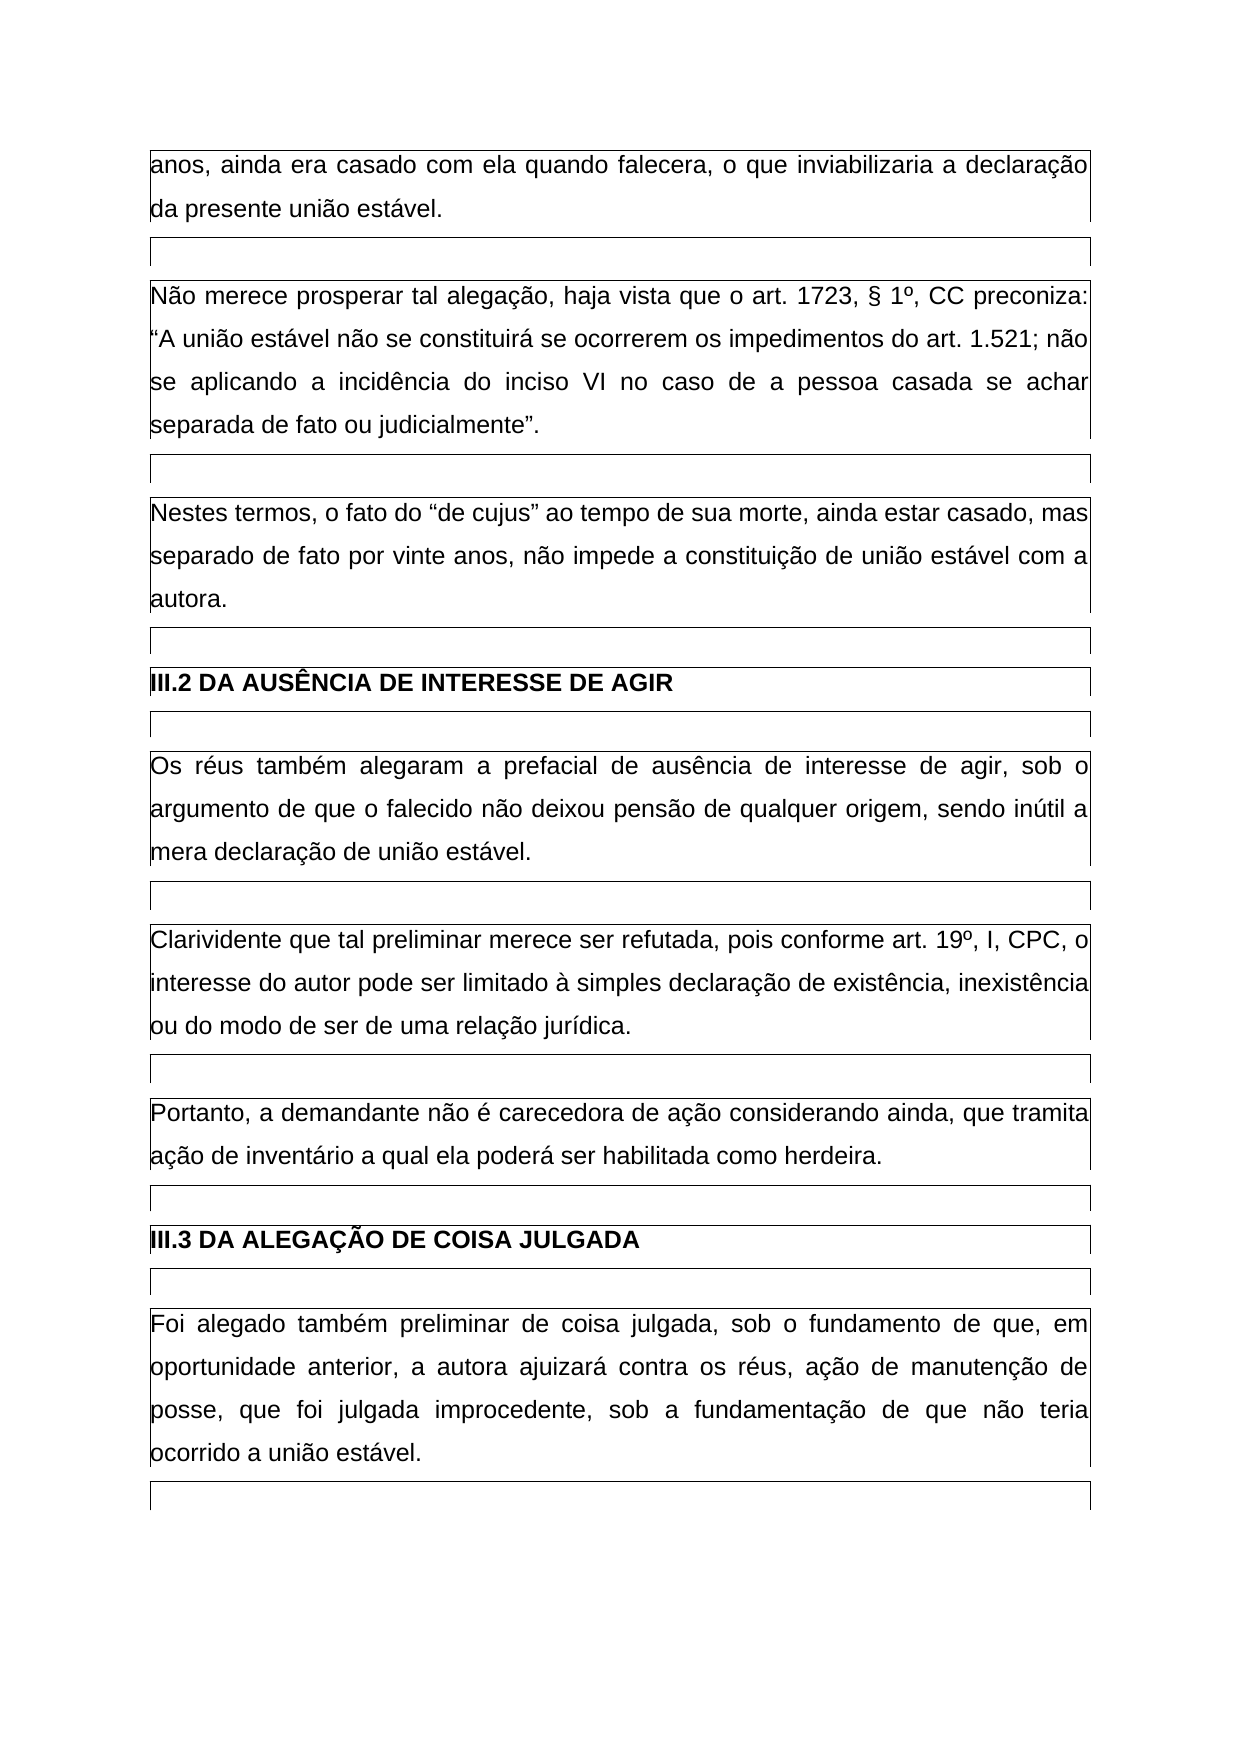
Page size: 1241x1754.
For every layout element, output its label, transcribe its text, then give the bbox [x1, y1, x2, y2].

text Nestes termos, o fato do “de cujus” ao tempo de sua morte, ainda estar casado, mas separado de fato por vinte anos, não impede a constituição de união estável com a autora. [151, 498, 1090, 613]
text Portanto, a demandante não é carecedora de ação considerando ainda, que tramita ação de inventário a qual ela poderá ser habilitada como herdeira. [151, 1099, 1090, 1170]
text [151, 151, 1090, 222]
text Foi alegado também preliminar de coisa julgada, sob o fundamento de que, em oportunidade anterior, a autora ajuizará contra os réus, ação de manutenção de posse, que foi julgada improcedente, sob a fundamentação de que não teria ocorrido a união estável. [151, 1309, 1090, 1467]
text Clarividente que tal preliminar merece ser refutada, pois conforme art. 19º, I, CPC, o interesse do autor pode ser limitado à simples declaração de existência, inexistência ou do modo de ser de uma relação jurídica. [151, 925, 1090, 1040]
text III.2 DA AUSÊNCIA DE INTERESSE DE AGIR [151, 668, 1090, 696]
text Não merece prosperar tal alegação, haja vista que o art. 1723, § 1º, CC preconiza: “A união estável não se constituirá se ocorrerem os impedimentos do art. 1.521; não se aplicando a incidência do inciso VI no caso de a pessoa casada se achar separada de fato ou judicialmente”. [151, 281, 1090, 439]
text III.3 DA ALEGAÇÃO DE COISA JULGADA [151, 1226, 1090, 1254]
text Os réus também alegaram a prefacial de ausência de interesse de agir, sob o argumento de que o falecido não deixou pensão de qualquer origem, sendo inútil a mera declaração de união estável. [151, 752, 1090, 866]
